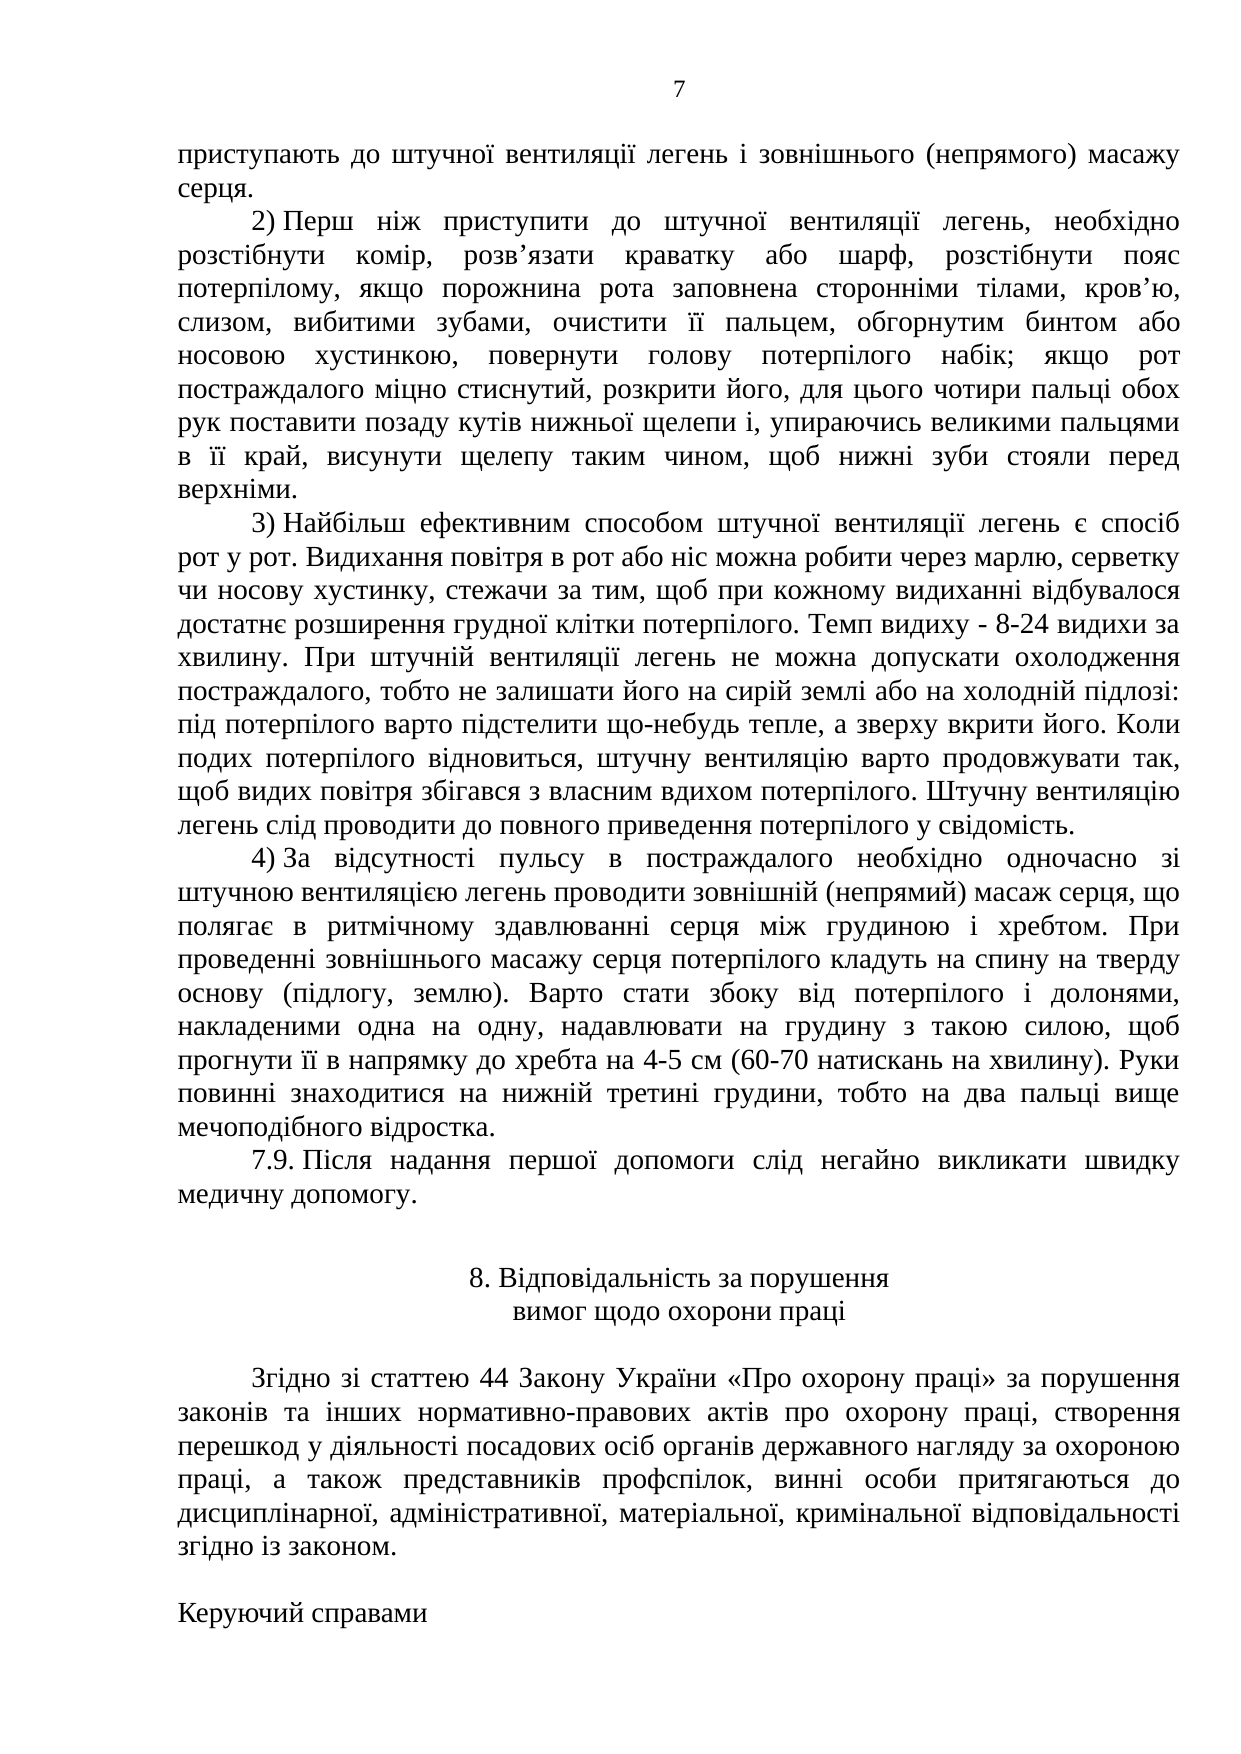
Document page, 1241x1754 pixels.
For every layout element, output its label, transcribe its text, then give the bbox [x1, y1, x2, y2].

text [177, 136, 1181, 203]
text Керуючий справами [177, 1595, 1181, 1629]
text 3) Найбільш ефективним способом штучної вентиляції легень є спосіб рот у рот. Видихання повітря в рот або ніс можна робити через марлю, серветку чи носову хустинку, стежачи за тим, щоб при кожному видиханні відбувалося достатнє розширення грудної клітки потерпілого. Темп видиху - 8-24 видихи за хвилину. При штучній вентиляції легень не можна допускати охолодження постраждалого, тобто не залишати його на сирій землі або на холодній підлозі: під потерпілого варто підстелити що-небудь тепле, а зверху вкрити його. Коли подих потерпілого відновиться, штучну вентиляцію варто продовжувати так, щоб видих повітря збігався з власним вдихом потерпілого. Штучну вентиляцію легень слід проводити до повного приведення потерпілого у свідомість. [177, 505, 1181, 841]
text 2) Перш ніж приступити до штучної вентиляції легень, необхідно розстібнути комір, розв’язати краватку або шарф, розстібнути пояс потерпілому, якщо порожнина рота заповнена сторонніми тілами, кров’ю, слизом, вибитими зубами, очистити її пальцем, обгорнутим бинтом або носовою хустинкою, повернути голову потерпілого набік; якщо рот постраждалого міцно стиснутий, розкрити його, для цього чотири пальці обох рук поставити позаду кутів нижньої щелепи і, упираючись великими пальцями в її край, висунути щелепу таким чином, щоб нижні зуби стояли перед верхніми. [177, 203, 1181, 505]
text 8. Відповідальність за порушення [177, 1260, 1181, 1293]
text 4) За відсутності пульсу в постраждалого необхідно одночасно зі штучною вентиляцією легень проводити зовнішній (непрямий) масаж серця, що полягає в ритмічному здавлюванні серця між грудиною і хребтом. При проведенні зовнішнього масажу серця потерпілого кладуть на спину на тверду основу (підлогу, землю). Варто стати збоку від потерпілого і долонями, накладеними одна на одну, надавлювати на грудину з такою силою, щоб прогнути її в напрямку до хребта на 4-5 см (60-70 натискань на хвилину). Руки повинні знаходитися на нижній третині грудини, тобто на два пальці вище мечоподібного відростка. [177, 841, 1181, 1142]
text 7.9. Після надання першої допомоги слід негайно викликати швидку медичну допомогу. [177, 1142, 1181, 1209]
text вимог щодо охорони праці [177, 1293, 1181, 1327]
text Згідно зі статтею 44 Закону України «Про охорону праці» за порушення законів та інших нормативно-правових актів про охорону праці, створення перешкод у діяльності посадових осіб органів державного нагляду за охороною праці, а також представників профспілок, винні особи притягаються до дисциплінарної, адміністративної, матеріальної, кримінальної відповідальності згідно із законом. [177, 1361, 1181, 1562]
